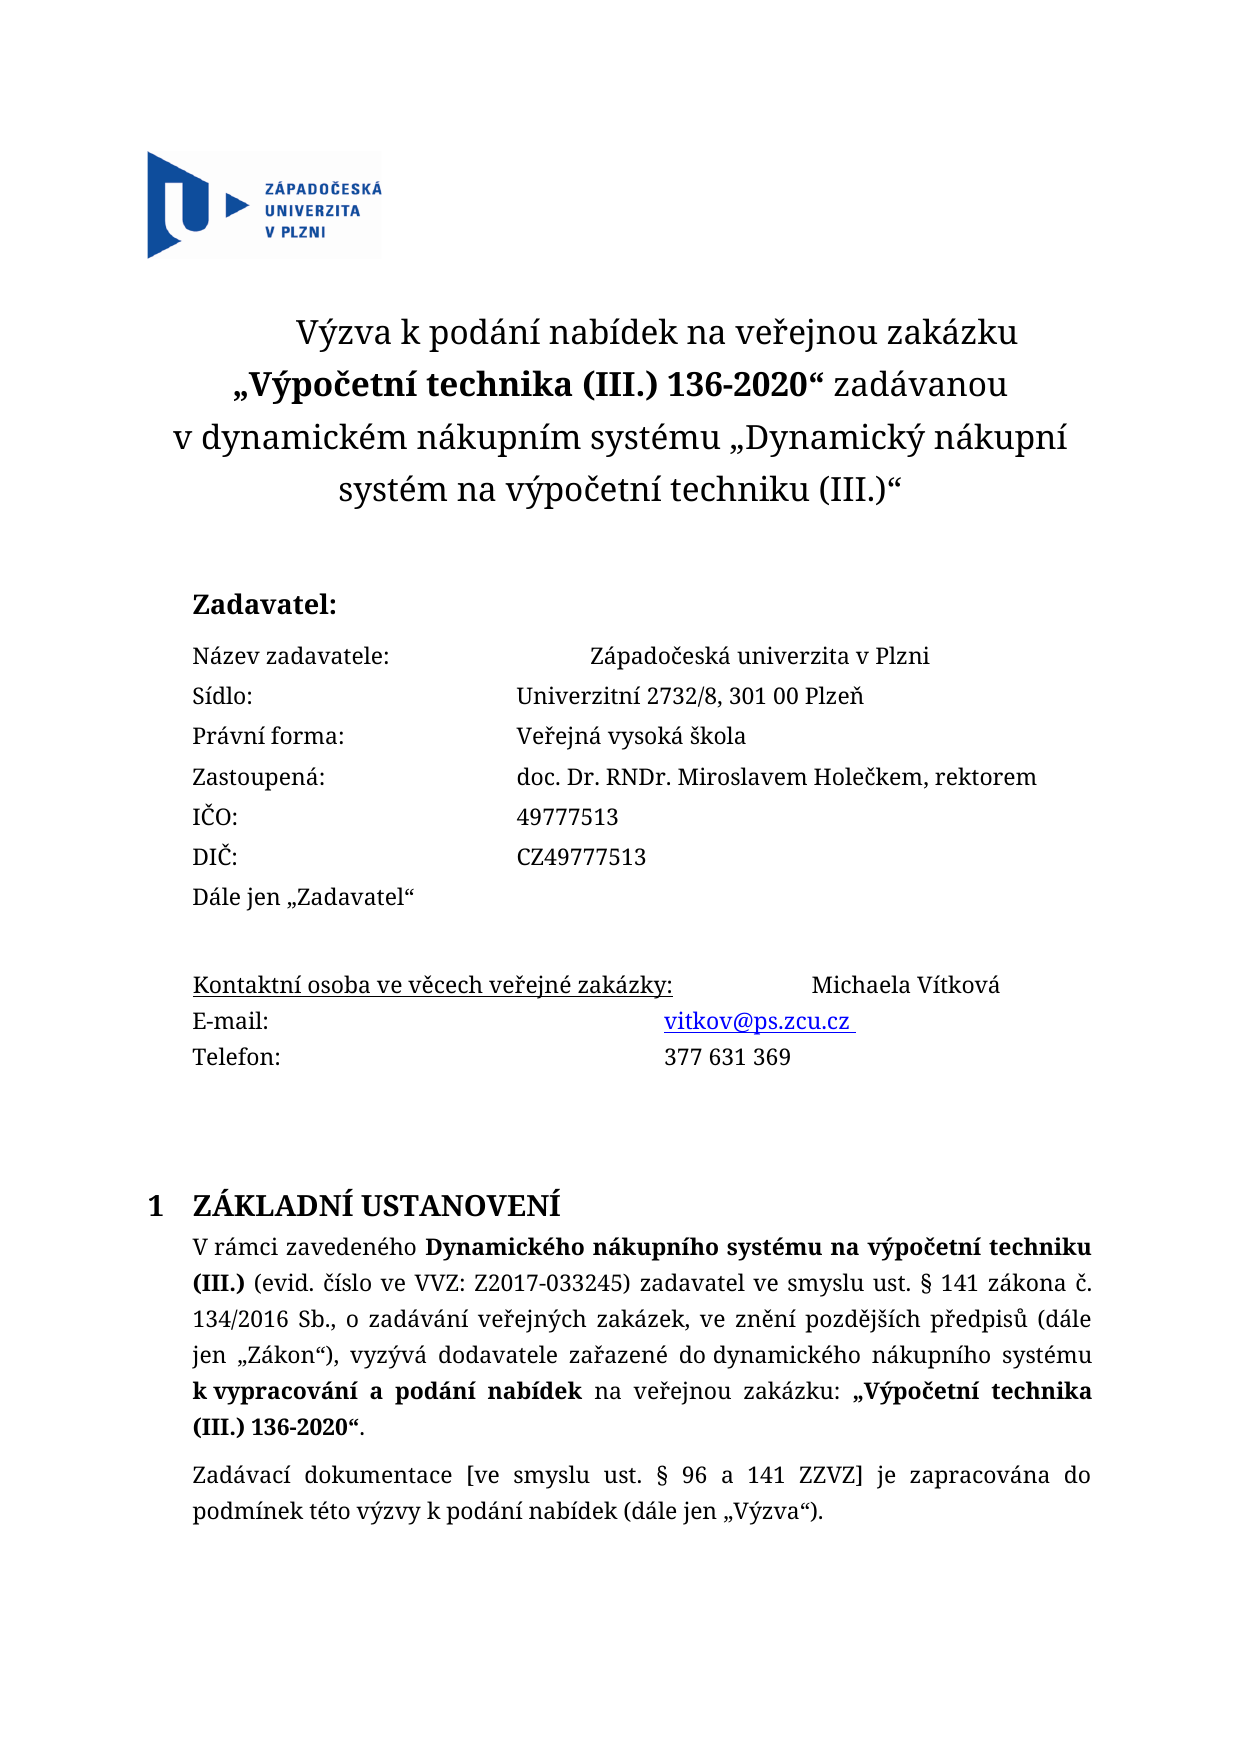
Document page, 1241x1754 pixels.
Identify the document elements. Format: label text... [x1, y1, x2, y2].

text E-mail: vitkov@ps.zcu.cz [148, 1005, 1093, 1036]
text Zadavatel: [192, 585, 1093, 622]
text Výzva k podání nabídek na veřejnou zakázku „Výpočetní technika (III.) 136-2020“ zadávanou v dynamickém nákupním systému „Dynamický nákupní systém na výpočetní techniku (III.)“ [148, 309, 1093, 511]
text V rámci zavedeného Dynamického nákupního systému na výpočetní techniku (III.) (evid. číslo ve VVZ: Z2017-033245) zadavatel ve smyslu ust. § 141 zákona č. 134/2016 Sb., o zadávání veřejných zakázek, ve znění pozdějších předpisů (dále jen „Zákon“), vyzývá dodavatele zařazené do dynamického nákupního systému k vypracování a podání nabídek na veřejnou zakázku: „Výpočetní technika (III.) 136-2020“. [192, 1231, 1093, 1442]
text Právní forma: Veřejná vysoká škola [148, 720, 1093, 752]
text DIČ: CZ49777513 [148, 841, 1093, 872]
text Sídlo: Univerzitní 2732/8, 301 00 Plzeň [148, 680, 1093, 711]
text Telefon: 377 631 369 [148, 1041, 1093, 1072]
text Kontaktní osoba ve věcech veřejné zakázky: Michaela Vítková [148, 969, 1093, 1001]
subtitle 1 ZÁKLADNÍ USTANOVENÍ [148, 1185, 1093, 1225]
picture [147, 151, 382, 259]
text Zadávací dokumentace [ve smyslu ust. § 96 a 141 ZZVZ] je zapracována do podmínek této výzvy k podání nabídek (dále jen „Výzva“). [192, 1459, 1093, 1526]
text Zastoupená: doc. Dr. RNDr. Miroslavem Holečkem, rektorem [192, 760, 1093, 792]
text Dále jen „Zadavatel“ [148, 881, 1093, 912]
text Název zadavatele: Západočeská univerzita v Plzni [148, 640, 1093, 671]
text IČO: 49777513 [148, 801, 1093, 832]
